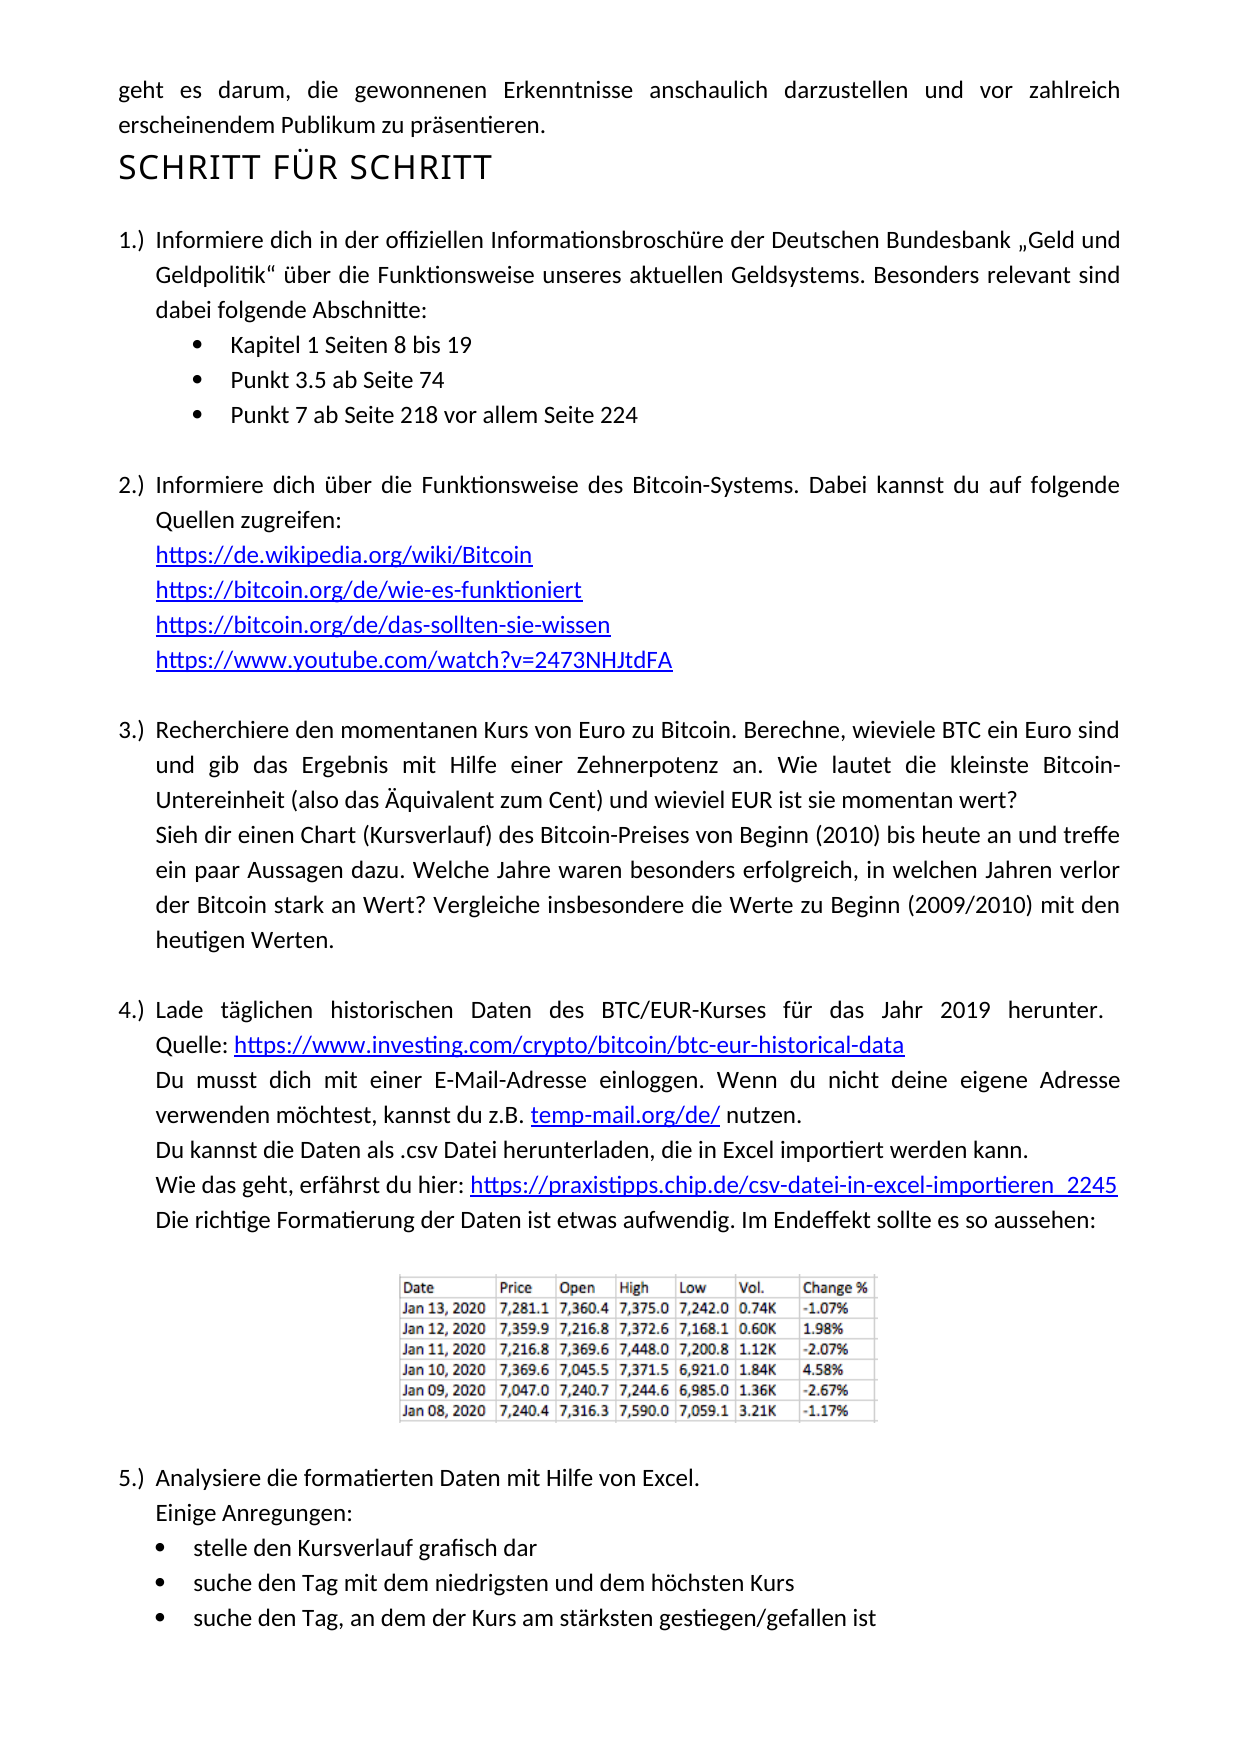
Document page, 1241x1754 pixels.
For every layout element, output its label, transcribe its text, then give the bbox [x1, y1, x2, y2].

list Lade täglichen historischen Daten des BTC/EUR-Kurses für das Jahr 2019 herunter. Quelle: https://www.investing.com/crypto/bitcoin/btc-eur-historical-data [118, 994, 1122, 1060]
list Punkt 3.5 ab Seite 74 [193, 364, 1122, 395]
list Kapitel 1 Seiten 8 bis 19 [193, 329, 1122, 360]
list stelle den Kursverlauf grafisch dar [156, 1532, 1122, 1562]
subtitle SCHRITT FÜR SCHRITT [118, 144, 1122, 189]
list https://de.wikipedia.org/wiki/Bitcoin [155, 539, 1122, 570]
list https://bitcoin.org/de/wie-es-funktioniert [155, 574, 1122, 605]
list Du musst dich mit einer E-Mail-Adresse einloggen. Wenn du nicht deine eigene Adresse verwenden möchtest, kannst du z.B. temp-mail.org/de/ nutzen. [155, 1064, 1122, 1130]
list Die richtige Formatierung der Daten ist etwas aufwendig. Im Endeffekt sollte es so aussehen: [155, 1204, 1122, 1235]
list Sieh dir einen Chart (Kursverlauf) des Bitcoin-Preises von Beginn (2010) bis heute an und treffe ein paar Aussagen dazu. Welche Jahre waren besonders erfolgreich, in welchen Jahren verlor der Bitcoin stark an Wert? Vergleiche insbesondere die Werte zu Beginn (2009/2010) mit den heutigen Werten. [155, 819, 1122, 955]
list https://www.youtube.com/watch?v=2473NHJtdFA [155, 644, 1122, 675]
list suche den Tag, an dem der Kurs am stärksten gestiegen/gefallen ist [156, 1602, 1122, 1632]
list Recherchiere den momentanen Kurs von Euro zu Bitcoin. Berechne, wieviele BTC ein Euro sind und gib das Ergebnis mit Hilfe einer Zehnerpotenz an. Wie lautet die kleinste Bitcoin-Untereinheit (also das Äquivalent zum Cent) und wieviel EUR ist sie momentan wert? [118, 714, 1122, 815]
list Analysiere die formatierten Daten mit Hilfe von Excel. Einige Anregungen: [118, 1462, 1122, 1527]
list Punkt 7 ab Seite 218 vor allem Seite 224 [193, 399, 1122, 430]
picture [399, 1274, 878, 1423]
list Informiere dich in der offiziellen Informationsbroschüre der Deutschen Bundesbank „Geld und Geldpolitik“ über die Funktionsweise unseres aktuellen Geldsystems. Besonders relevant sind dabei folgende Abschnitte: [118, 224, 1122, 325]
list https://bitcoin.org/de/das-sollten-sie-wissen [155, 609, 1122, 640]
list Wie das geht, erfährst du hier: https://praxistipps.chip.de/csv-datei-in-excel-importieren_2245 [155, 1169, 1122, 1200]
text geht es darum, die gewonnenen Erkenntnisse anschaulich darzustellen und vor zahlreich erscheinendem Publikum zu präsentieren. [118, 74, 1122, 139]
list Du kannst die Daten als .csv Datei herunterladen, die in Excel importiert werden kann. [155, 1134, 1122, 1165]
list suche den Tag mit dem niedrigsten und dem höchsten Kurs [156, 1567, 1122, 1597]
list Informiere dich über die Funktionsweise des Bitcoin-Systems. Dabei kannst du auf folgende Quellen zugreifen: [118, 469, 1122, 535]
